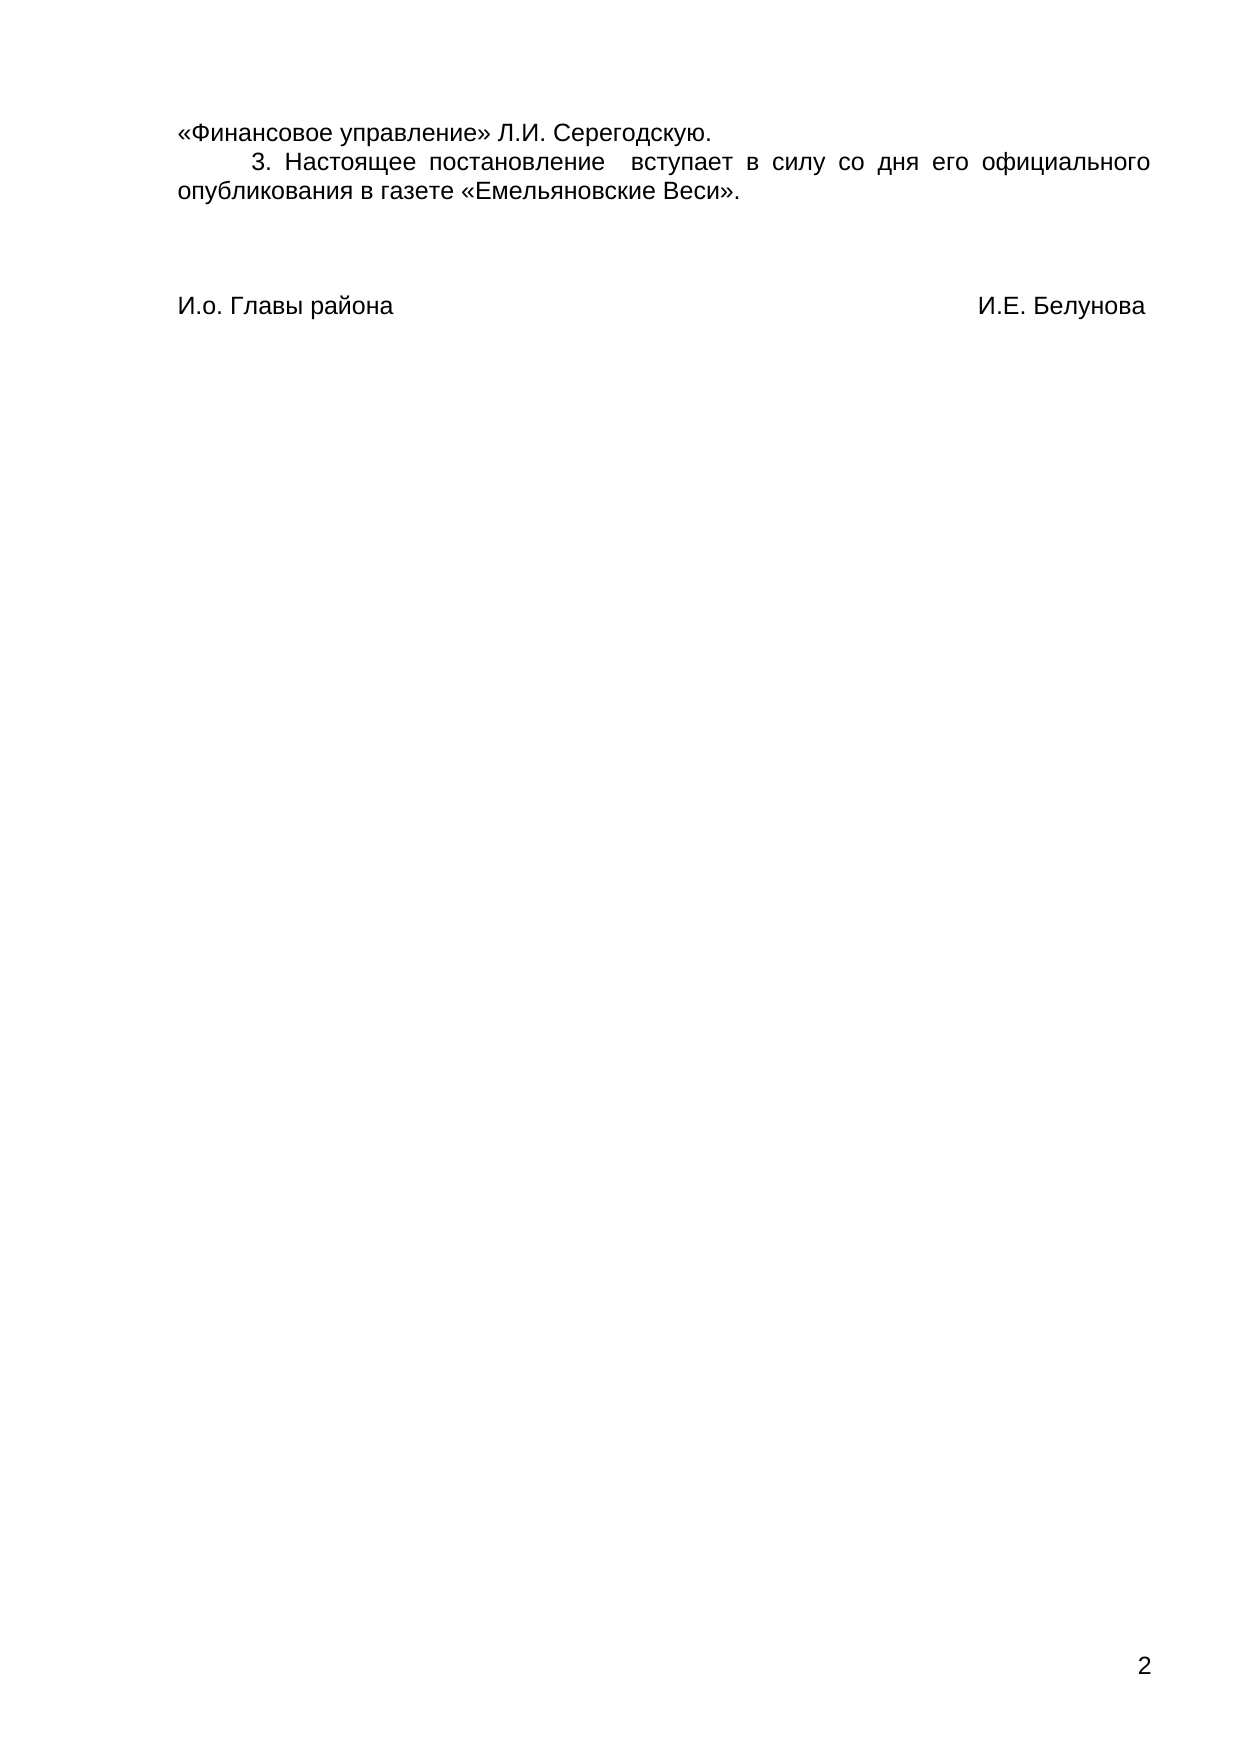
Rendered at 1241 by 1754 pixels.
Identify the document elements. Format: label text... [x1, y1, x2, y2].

text И.о. Главы района И.Е. Белунова [177, 291, 1152, 319]
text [177, 118, 1152, 147]
text 3. Настоящее постановление вступает в силу со дня его официального опубликования в газете «Емельяновские Веси». [177, 147, 1152, 204]
